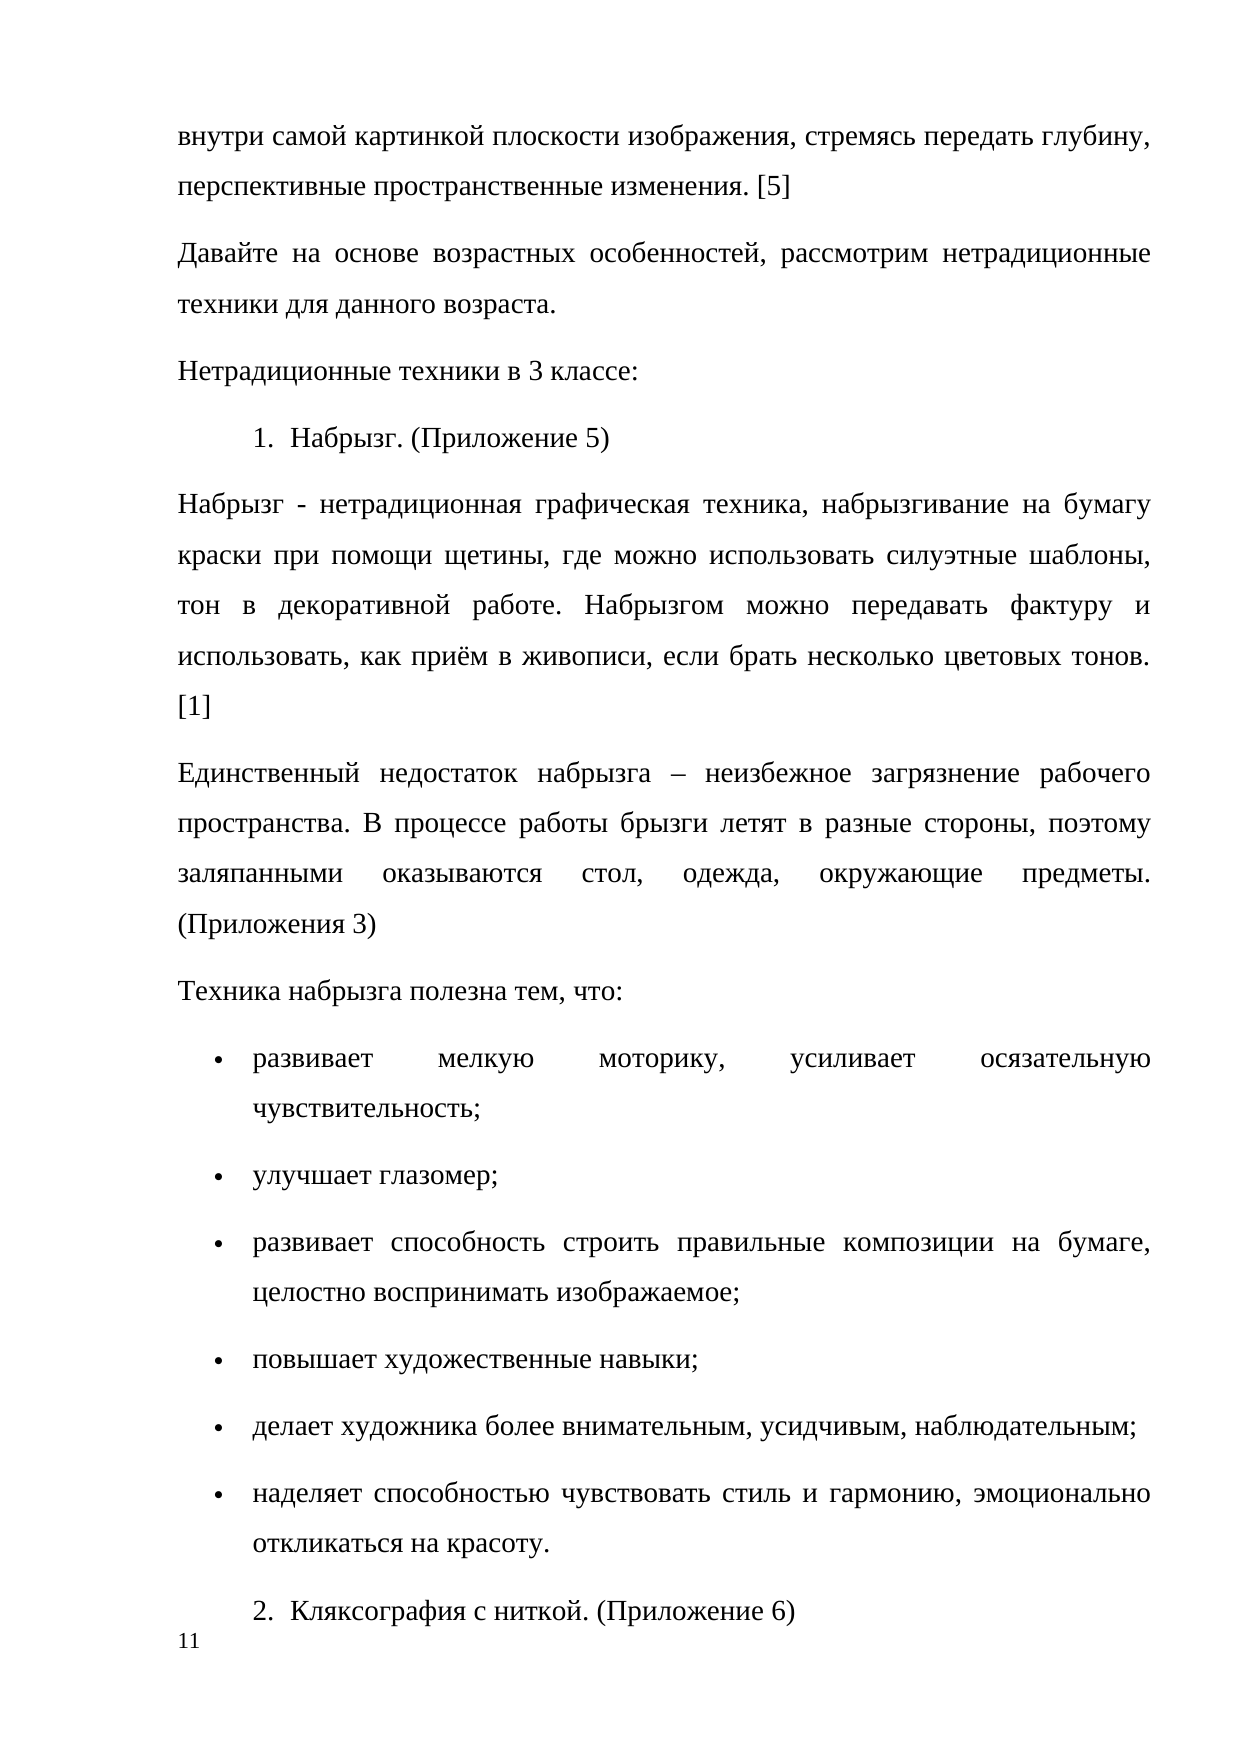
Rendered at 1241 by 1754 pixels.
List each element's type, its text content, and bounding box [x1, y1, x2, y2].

list развивает способность строить правильные композиции на бумаге, целостно воспринимать изображаемое; [215, 1224, 1152, 1308]
list Кляксография с ниткой. (Приложение 6) [252, 1593, 1152, 1626]
text Единственный недостаток набрызга – неизбежное загрязнение рабочего пространства. В процессе работы брызги летят в разные стороны, поэтому заляпанными оказываются стол, одежда, окружающие предметы. (Приложения 3) [177, 755, 1152, 939]
list повышает художественные навыки; [215, 1341, 1152, 1375]
list наделяет способностью чувствовать стиль и гармонию, эмоционально откликаться на красоту. [215, 1475, 1152, 1559]
list развивает мелкую моторику, усиливает осязательную чувствительность; [215, 1040, 1152, 1124]
list улучшает глазомер; [215, 1157, 1152, 1191]
text Набрызг - нетрадиционная графическая техника, набрызгивание на бумагу краски при помощи щетины, где можно использовать силуэтные шаблоны, тон в декоративной работе. Набрызгом можно передавать фактуру и использовать, как приём в живописи, если брать несколько цветовых тонов. [1] [177, 487, 1152, 721]
list делает художника более внимательным, усидчивым, наблюдательным; [215, 1408, 1152, 1442]
list Набрызг. (Приложение 5) [252, 420, 1152, 453]
text Нетрадиционные техники в 3 классе: [177, 353, 1152, 386]
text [177, 118, 1152, 202]
text Давайте на основе возрастных особенностей, рассмотрим нетрадиционные техники для данного возраста. [177, 235, 1152, 319]
text Техника набрызга полезна тем, что: [177, 973, 1152, 1006]
